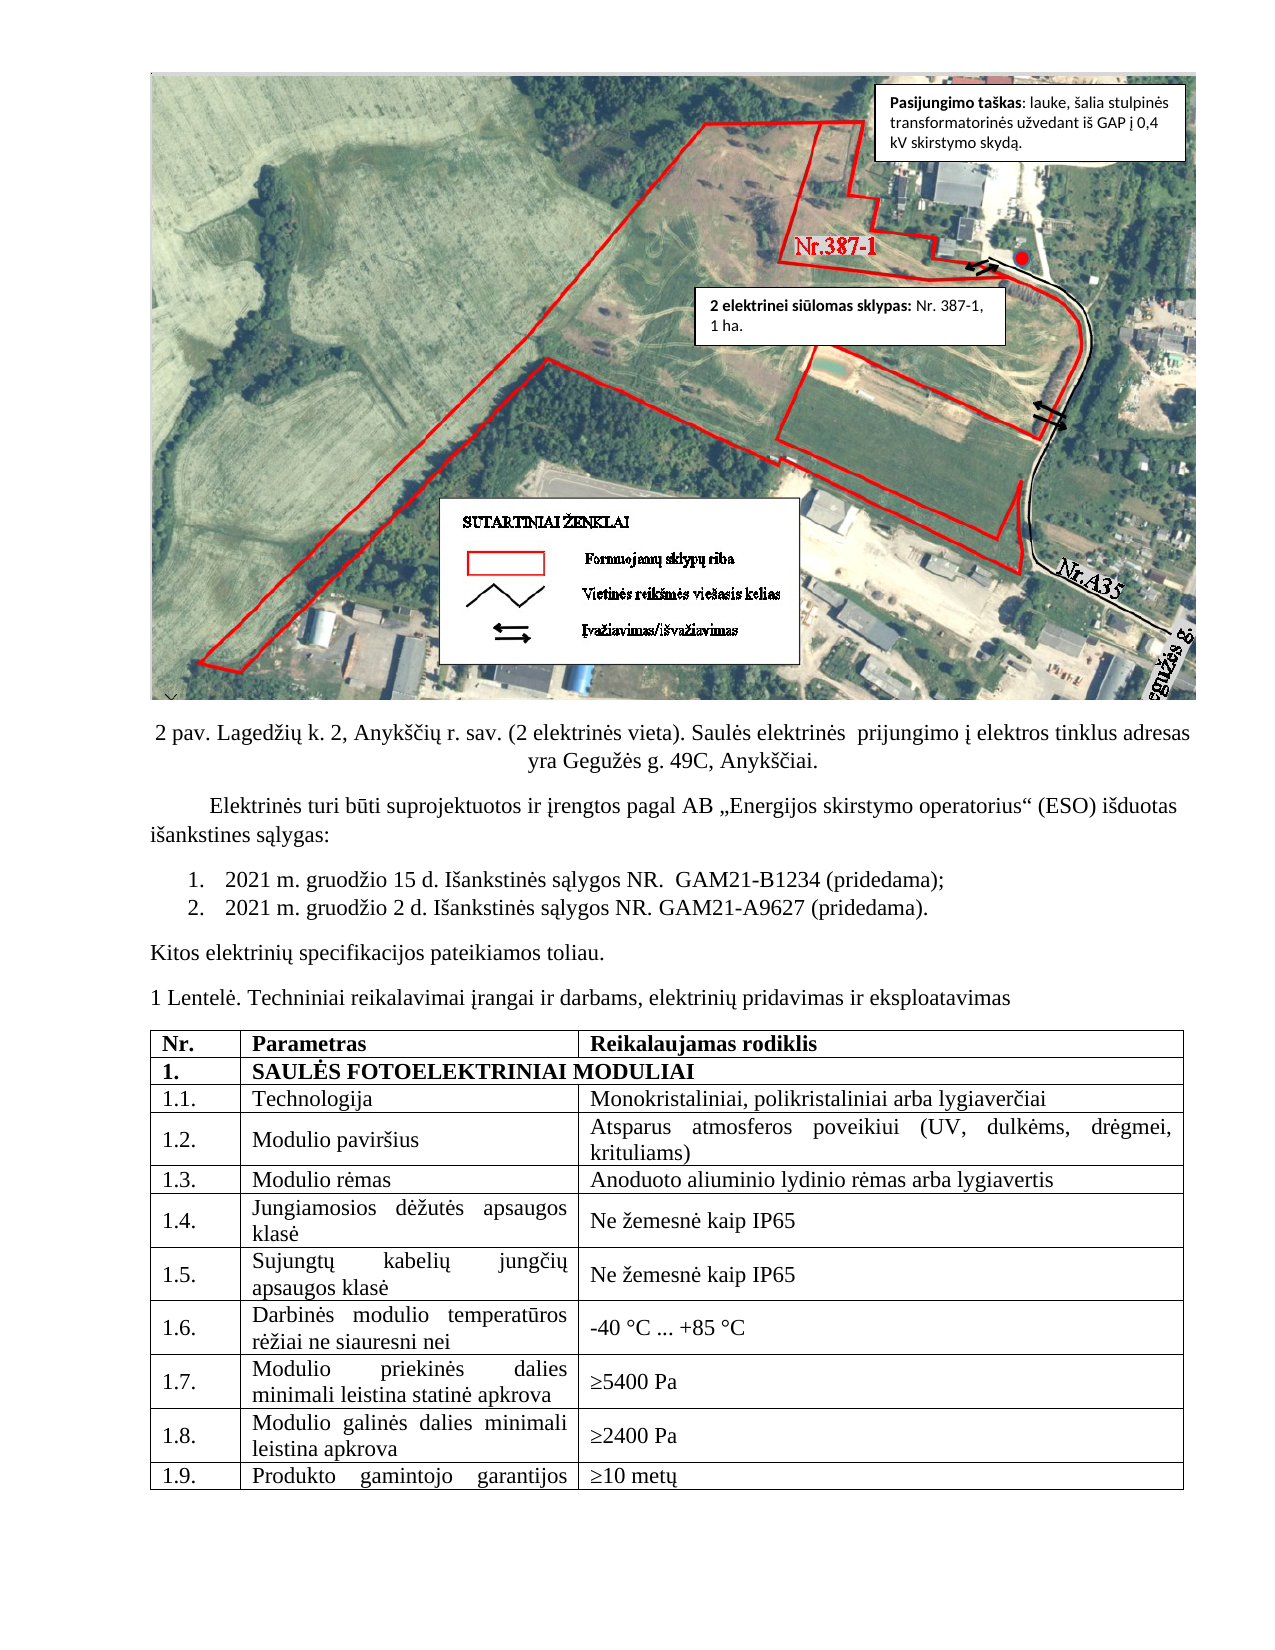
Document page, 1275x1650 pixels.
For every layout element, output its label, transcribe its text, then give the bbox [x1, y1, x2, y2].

text 1 Lentelė. Techniniai reikalavimai įrangai ir darbams, elektrinių pridavimas ir eksploatavimas [150, 984, 1196, 1011]
table_cell 1.4. [151, 1194, 240, 1247]
table_cell ≥5400 Pa [579, 1355, 1183, 1408]
table_header Reikalaujamas rodiklis [579, 1031, 1183, 1057]
text Kitos elektrinių specifikacijos pateikiamos toliau. [150, 939, 1196, 966]
table_header Nr. [151, 1031, 240, 1057]
list 2021 m. gruodžio 2 d. Išankstinės sąlygos NR. GAM21-A9627 (pridedama). [187, 894, 1196, 921]
table_cell Modulio paviršius [241, 1113, 578, 1165]
table_cell 1.9. [151, 1463, 240, 1489]
text Elektrinės turi būti suprojektuotos ir įrengtos pagal AB „Energijos skirstymo operatorius“ (ESO) išduotas išankstines sąlygas: [150, 792, 1196, 847]
table_cell 1.1. [151, 1085, 240, 1112]
table_cell 1.8. [151, 1409, 240, 1462]
table_cell Jungiamosios dėžutės apsaugos klasė [241, 1194, 578, 1247]
table_cell Modulio priekinės dalies minimali leistina statinė apkrova [241, 1355, 578, 1408]
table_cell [241, 1463, 578, 1489]
text 2 pav. Lagedžių k. 2, Anykščių r. sav. (2 elektrinės vieta). Saulės elektrinės prijungimo į elektros tinklus adresas yra Gegužės g. 49C, Anykščiai. [150, 719, 1196, 773]
table_cell 1.2. [151, 1113, 240, 1165]
table_cell Atsparus atmosferos poveikiui (UV, dulkėms, drėgmei, krituliams) [579, 1113, 1183, 1165]
table_cell 1.5. [151, 1248, 240, 1300]
table_cell 1. [151, 1058, 240, 1084]
table_cell ≥10 metų [579, 1463, 1183, 1489]
table_cell Sujungtų kabelių jungčių apsaugos klasė [241, 1248, 578, 1300]
table_cell Darbinės modulio temperatūros rėžiai ne siauresni nei [241, 1301, 578, 1354]
table_header Parametras [241, 1031, 578, 1057]
table_cell 1.7. [151, 1355, 240, 1408]
picture [150, 72, 1197, 700]
table_cell Anoduoto aliuminio lydinio rėmas arba lygiavertis [579, 1166, 1183, 1193]
list 2021 m. gruodžio 15 d. Išankstinės sąlygos NR. GAM21-B1234 (pridedama); [187, 866, 1196, 892]
table_cell Technologija [241, 1085, 578, 1112]
table_cell Monokristaliniai, polikristaliniai arba lygiaverčiai [579, 1085, 1183, 1112]
table_cell 1.6. [151, 1301, 240, 1354]
table_cell ≥2400 Pa [579, 1409, 1183, 1462]
table_cell -40 °C ... +85 °C [579, 1301, 1183, 1354]
table_cell Modulio galinės dalies minimali leistina apkrova [241, 1409, 578, 1462]
table_cell Ne žemesnė kaip IP65 [579, 1194, 1183, 1247]
table_cell SAULĖS FOTOELEKTRINIAI MODULIAI [241, 1058, 1183, 1084]
table_cell Ne žemesnė kaip IP65 [579, 1248, 1183, 1300]
table_cell Modulio rėmas [241, 1166, 578, 1193]
table_cell 1.3. [151, 1166, 240, 1193]
